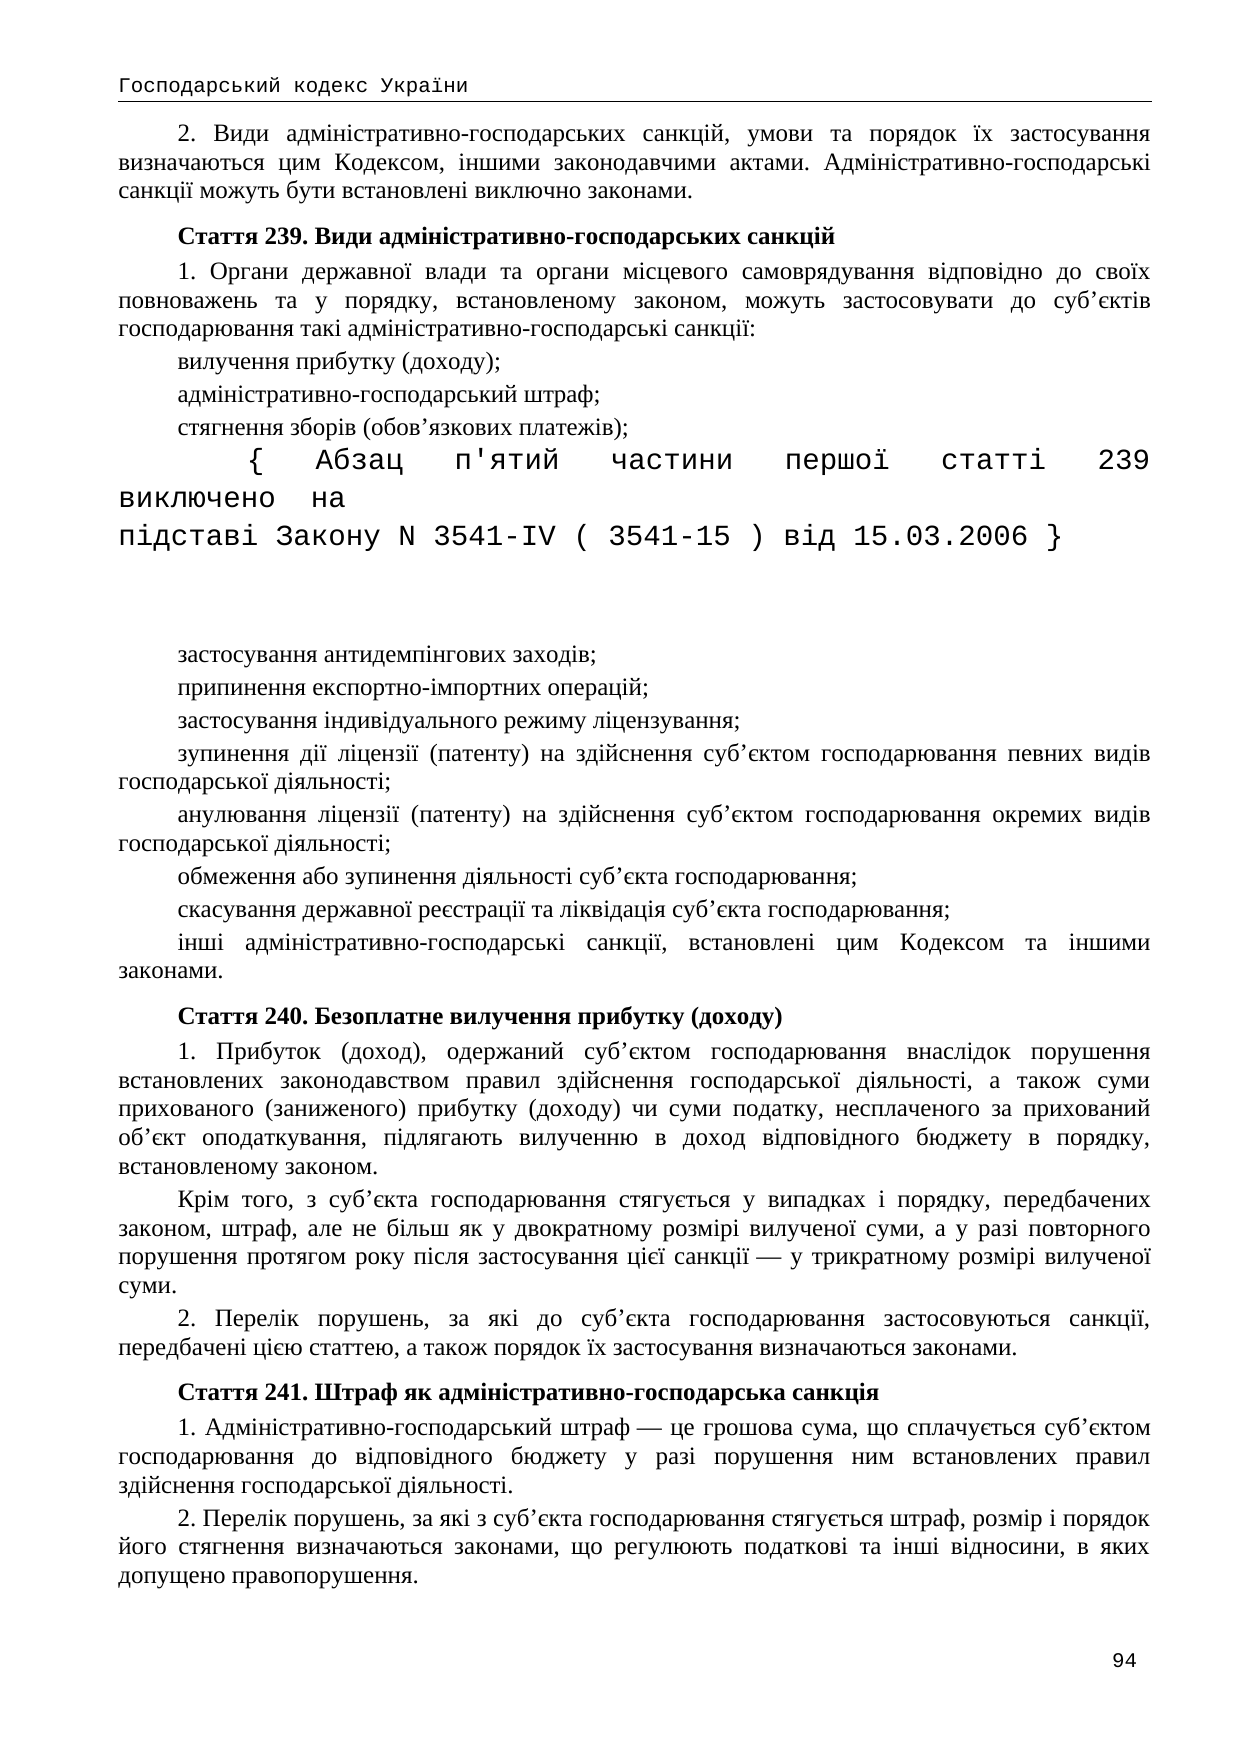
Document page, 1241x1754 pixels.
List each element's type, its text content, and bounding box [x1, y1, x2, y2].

text підставі Закону N 3541-IV ( 3541-15 ) від 15.03.2006 } [118, 521, 1152, 554]
text 1. Адміністративно-господарський штраф — це грошова сума, що сплачується суб’єктом господарювання до відповідного бюджету у разі порушення ним встановлених правил здійснення господарської діяльності. [118, 1412, 1152, 1498]
subtitle Стаття 240. Безоплатне вилучення прибутку (доходу) [177, 1001, 1152, 1030]
text стягнення зборів (обов’язкових платежів); [118, 412, 1152, 441]
text зупинення дії ліцензії (патенту) на здійснення суб’єктом господарювання певних видів господарської діяльності; [118, 738, 1152, 795]
text { Абзац п'ятий частини першої статті 239 виключено на [118, 445, 1152, 516]
text адміністративно-господарський штраф; [118, 379, 1152, 408]
text застосування індивідуального режиму ліцензування; [118, 705, 1152, 733]
text припинення експортно-імпортних операцій; [118, 672, 1152, 701]
text 2. Перелік порушень, за які до суб’єкта господарювання застосовуються санкції, передбачені цією статтею, а також порядок їх застосування визначаються законами. [118, 1303, 1152, 1361]
text 1. Прибуток (доход), одержаний суб’єктом господарювання внаслідок порушення встановлених законодавством правил здійснення господарської діяльності, а також суми прихованого (заниженого) прибутку (доходу) чи суми податку, несплаченого за прихований об’єкт оподаткування, підлягають вилученню в доход відповідного бюджету в порядку, встановленому законом. [118, 1036, 1152, 1180]
text обмеження або зупинення діяльності суб’єкта господарювання; [118, 861, 1152, 890]
text інші адміністративно-господарські санкції, встановлені цим Кодексом та іншими законами. [118, 927, 1152, 984]
text застосування антидемпінгових заходів; [118, 639, 1152, 668]
text 2. Види адміністративно-господарських санкцій, умови та порядок їх застосування визначаються цим Кодексом, іншими законодавчими актами. Адміністративно-господарські санкції можуть бути встановлені виключно законами. [118, 118, 1152, 204]
text 2. Перелік порушень, за які з суб’єкта господарювання стягується штраф, розмір і порядок його стягнення визначаються законами, що регулюють податкові та інші відносини, в яких допущено правопорушення. [118, 1503, 1152, 1589]
text скасування державної реєстрації та ліквідація суб’єкта господарювання; [118, 894, 1152, 923]
subtitle Стаття 241. Штраф як адміністративно-господарська санкція [177, 1377, 1152, 1406]
text анулювання ліцензії (патенту) на здійснення суб’єктом господарювання окремих видів господарської діяльності; [118, 799, 1152, 857]
text Крім того, з суб’єкта господарювання стягується у випадках і порядку, передбачених законом, штраф, але не більш як у двократному розмірі вилученої суми, а у разі повторного порушення протягом року після застосування цієї санкції — у трикратному розмірі вилученої суми. [118, 1184, 1152, 1299]
subtitle Стаття 239. Види адміністративно-господарських санкцій [177, 221, 1152, 250]
text 1. Органи державної влади та органи місцевого самоврядування відповідно до своїх повноважень та у порядку, встановленому законом, можуть застосовувати до суб’єктів господарювання такі адміністративно-господарські санкції: [118, 256, 1152, 342]
text вилучення прибутку (доходу); [118, 346, 1152, 375]
